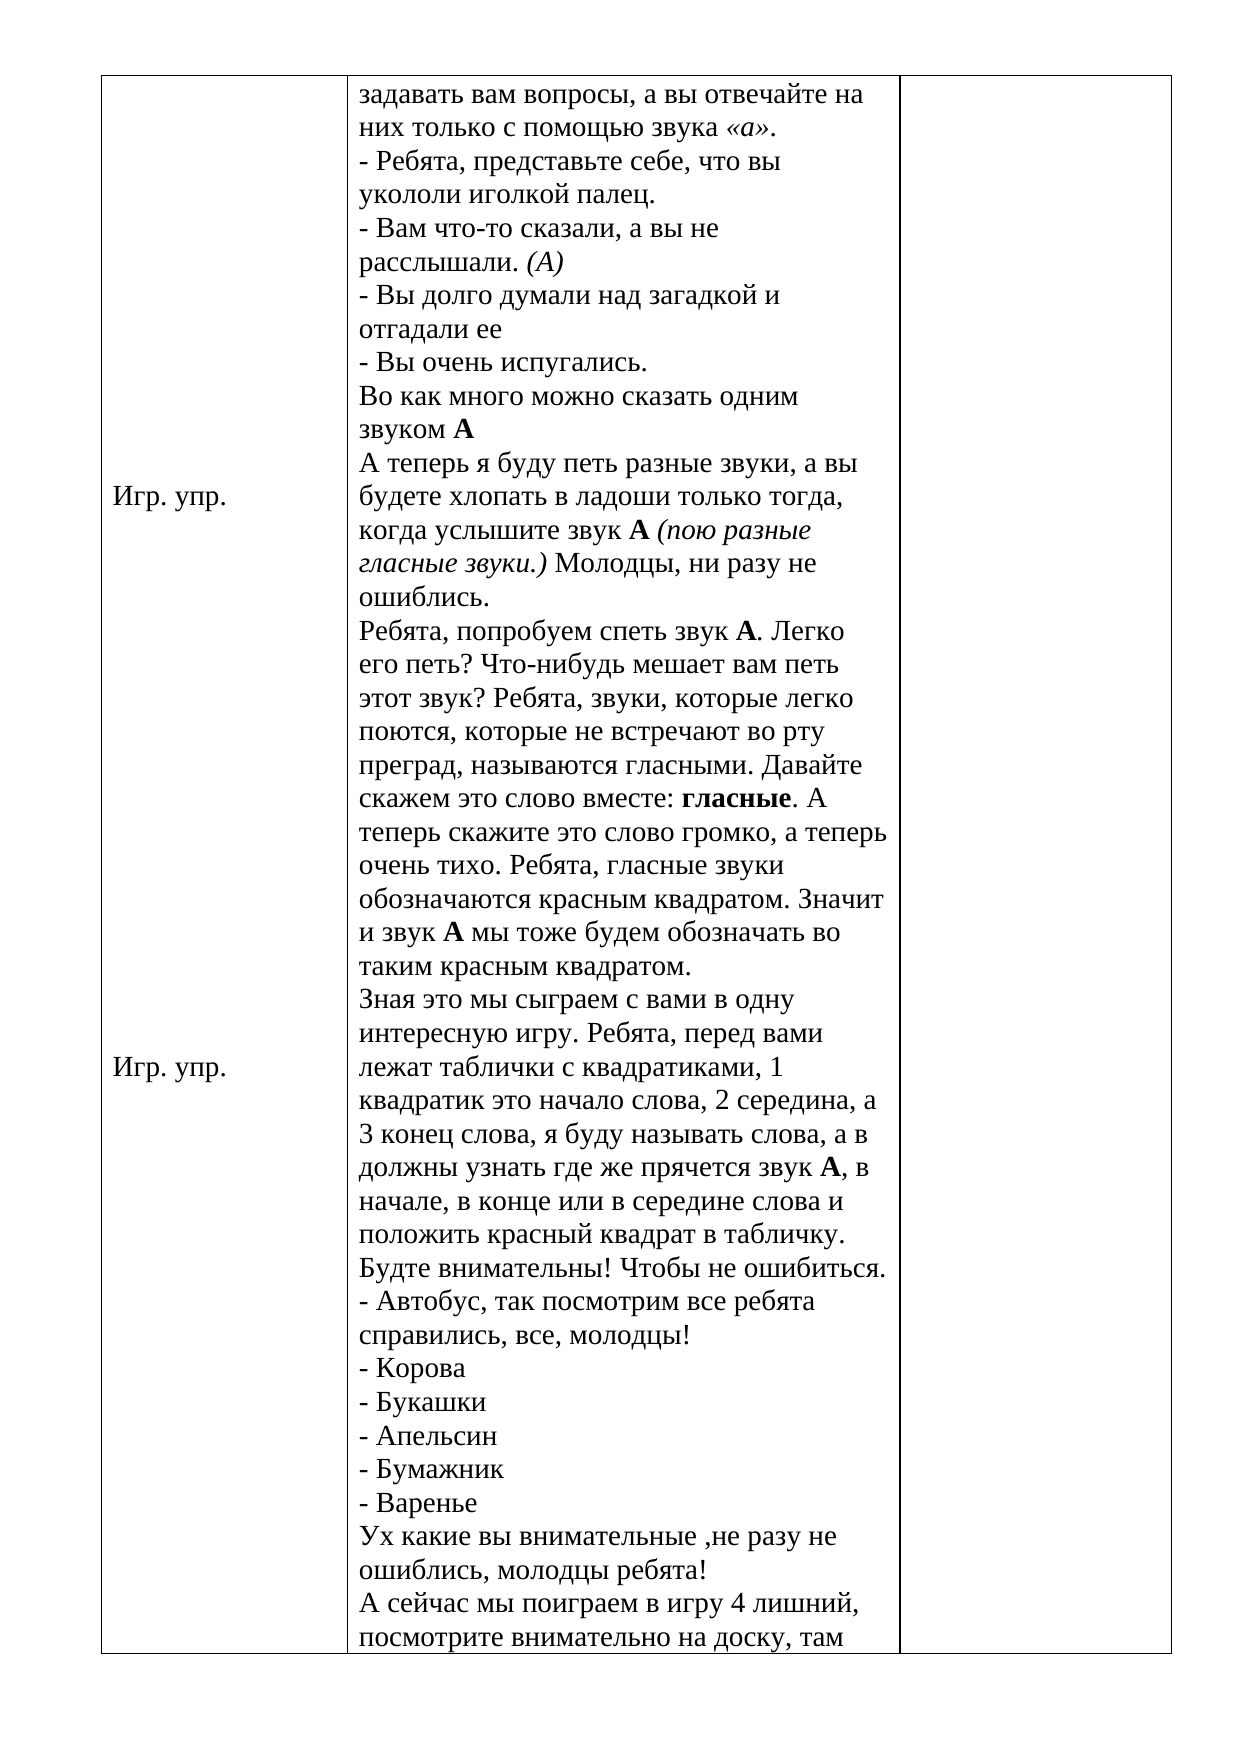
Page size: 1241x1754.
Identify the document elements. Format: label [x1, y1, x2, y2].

table_cell [901, 76, 1171, 1652]
table_cell [348, 76, 899, 1652]
table_cell [102, 76, 347, 1652]
